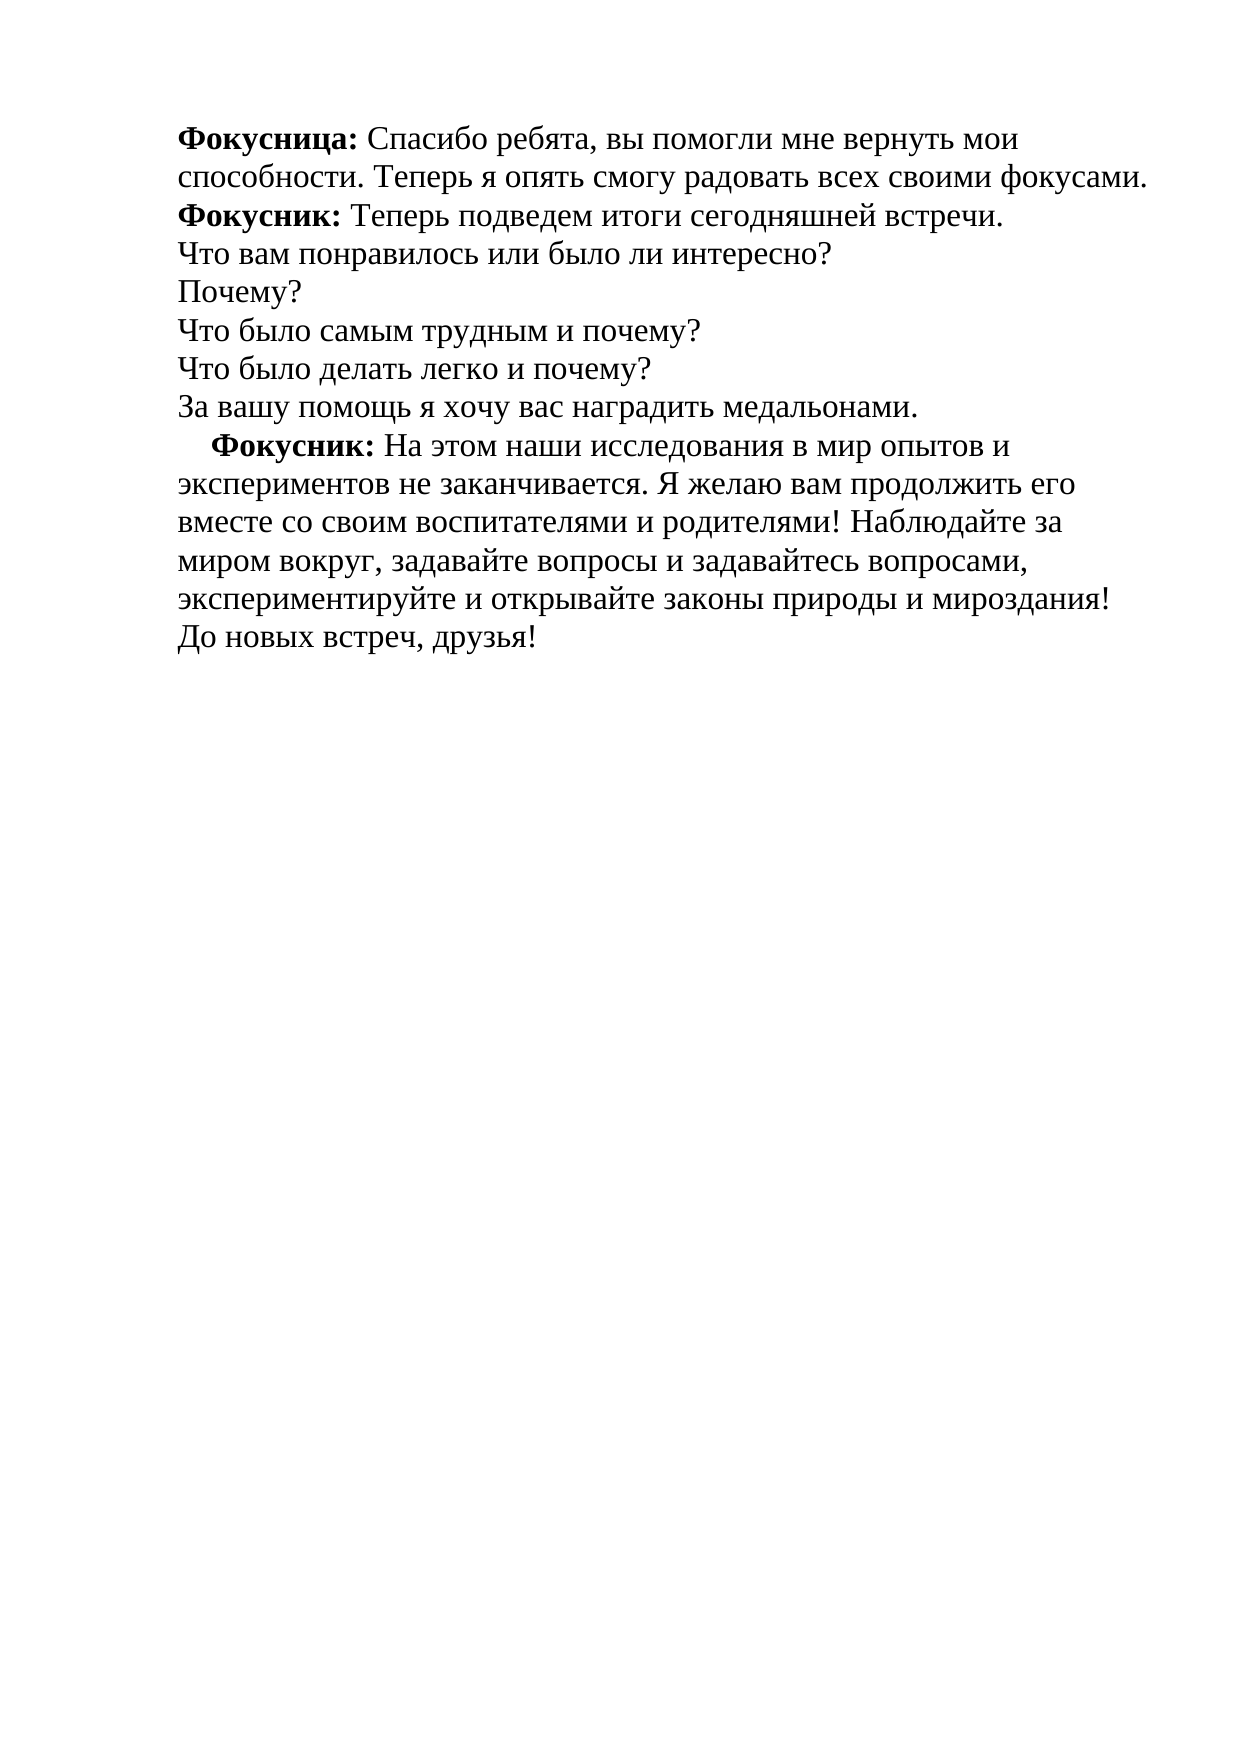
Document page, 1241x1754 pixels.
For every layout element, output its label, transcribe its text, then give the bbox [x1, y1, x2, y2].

text Фокусник: Теперь подведем итоги сегодняшней встречи. [177, 195, 1152, 233]
text Что было делать легко и почему? [177, 348, 1152, 386]
text Что вам понравилось или было ли интересно? [177, 233, 1152, 271]
text Что было самым трудным и почему? [177, 310, 1152, 348]
text За вашу помощь я хочу вас наградить медальонами. [177, 386, 1152, 425]
text Фокусница: Спасибо ребята, вы помогли мне вернуть мои способности. Теперь я опять смогу радовать всех своими фокусами. [177, 118, 1152, 195]
text Почему? [177, 271, 1152, 310]
text Фокусник: На этом наши исследования в мир опытов и экспериментов не заканчивается. Я желаю вам продолжить его вместе со своим воспитателями и родителями! Наблюдайте за миром вокруг, задавайте вопросы и задавайтесь вопросами, экспериментируйте и открывайте законы природы и мироздания! До новых встреч, друзья! [177, 425, 1152, 655]
